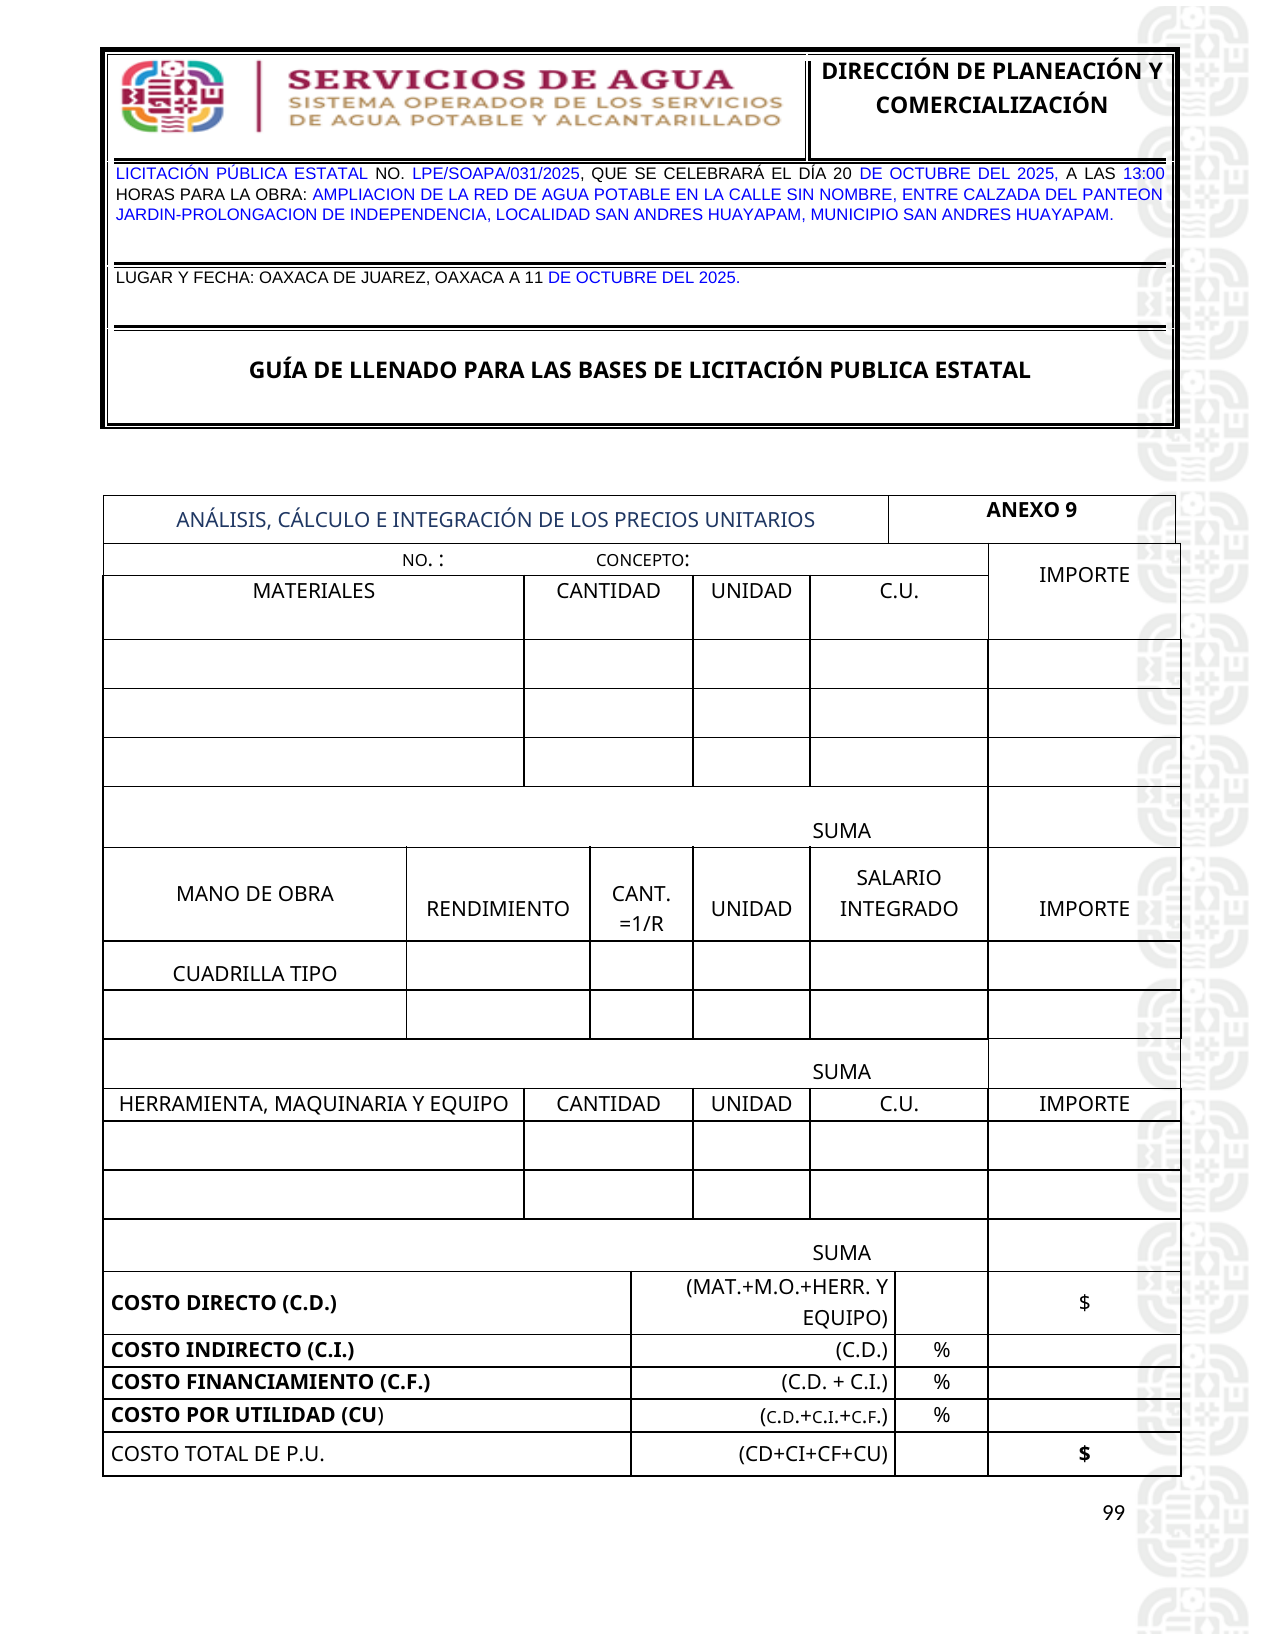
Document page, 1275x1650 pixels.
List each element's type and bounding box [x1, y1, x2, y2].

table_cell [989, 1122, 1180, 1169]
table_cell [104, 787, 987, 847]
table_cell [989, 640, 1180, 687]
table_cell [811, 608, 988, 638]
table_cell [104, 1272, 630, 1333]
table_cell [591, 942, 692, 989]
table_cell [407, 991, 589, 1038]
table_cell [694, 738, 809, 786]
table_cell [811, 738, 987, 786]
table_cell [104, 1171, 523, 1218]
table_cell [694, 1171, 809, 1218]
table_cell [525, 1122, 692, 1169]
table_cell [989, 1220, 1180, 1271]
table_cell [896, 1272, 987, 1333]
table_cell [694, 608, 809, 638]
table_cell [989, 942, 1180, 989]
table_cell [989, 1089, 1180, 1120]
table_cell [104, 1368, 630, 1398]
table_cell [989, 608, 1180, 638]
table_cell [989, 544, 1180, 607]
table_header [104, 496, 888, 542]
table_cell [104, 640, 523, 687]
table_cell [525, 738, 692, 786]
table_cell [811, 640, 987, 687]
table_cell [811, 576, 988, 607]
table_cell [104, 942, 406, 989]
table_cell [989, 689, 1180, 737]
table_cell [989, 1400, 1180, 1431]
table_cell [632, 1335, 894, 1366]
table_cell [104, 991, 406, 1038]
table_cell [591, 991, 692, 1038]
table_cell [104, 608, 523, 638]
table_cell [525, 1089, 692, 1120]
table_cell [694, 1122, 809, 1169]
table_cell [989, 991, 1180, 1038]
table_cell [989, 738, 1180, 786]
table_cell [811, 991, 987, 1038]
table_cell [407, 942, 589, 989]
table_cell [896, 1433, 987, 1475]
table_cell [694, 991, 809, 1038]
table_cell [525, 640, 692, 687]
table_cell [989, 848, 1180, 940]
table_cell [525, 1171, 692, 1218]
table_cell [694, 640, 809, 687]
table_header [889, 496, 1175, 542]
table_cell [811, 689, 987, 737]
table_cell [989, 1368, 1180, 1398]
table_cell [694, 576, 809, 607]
picture [117, 55, 791, 145]
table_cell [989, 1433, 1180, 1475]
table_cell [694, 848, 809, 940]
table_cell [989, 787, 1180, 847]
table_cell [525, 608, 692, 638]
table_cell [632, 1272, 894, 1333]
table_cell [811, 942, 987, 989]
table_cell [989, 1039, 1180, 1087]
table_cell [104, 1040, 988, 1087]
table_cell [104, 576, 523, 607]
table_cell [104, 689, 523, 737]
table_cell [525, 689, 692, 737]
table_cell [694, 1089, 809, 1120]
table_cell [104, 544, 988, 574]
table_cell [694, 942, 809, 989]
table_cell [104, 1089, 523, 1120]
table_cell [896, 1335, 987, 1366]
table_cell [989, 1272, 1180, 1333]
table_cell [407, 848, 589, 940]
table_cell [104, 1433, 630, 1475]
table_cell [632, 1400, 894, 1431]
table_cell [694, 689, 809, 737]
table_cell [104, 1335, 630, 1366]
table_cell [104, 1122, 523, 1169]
picture [1122, 52, 1175, 427]
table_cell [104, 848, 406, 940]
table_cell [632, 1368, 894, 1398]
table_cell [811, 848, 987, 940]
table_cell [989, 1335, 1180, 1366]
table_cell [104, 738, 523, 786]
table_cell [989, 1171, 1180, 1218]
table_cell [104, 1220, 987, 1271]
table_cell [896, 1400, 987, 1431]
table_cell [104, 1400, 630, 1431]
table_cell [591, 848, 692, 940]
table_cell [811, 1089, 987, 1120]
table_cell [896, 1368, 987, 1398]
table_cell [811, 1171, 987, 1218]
picture [1122, 6, 1252, 1634]
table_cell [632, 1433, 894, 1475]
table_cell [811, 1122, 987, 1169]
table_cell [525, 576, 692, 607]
